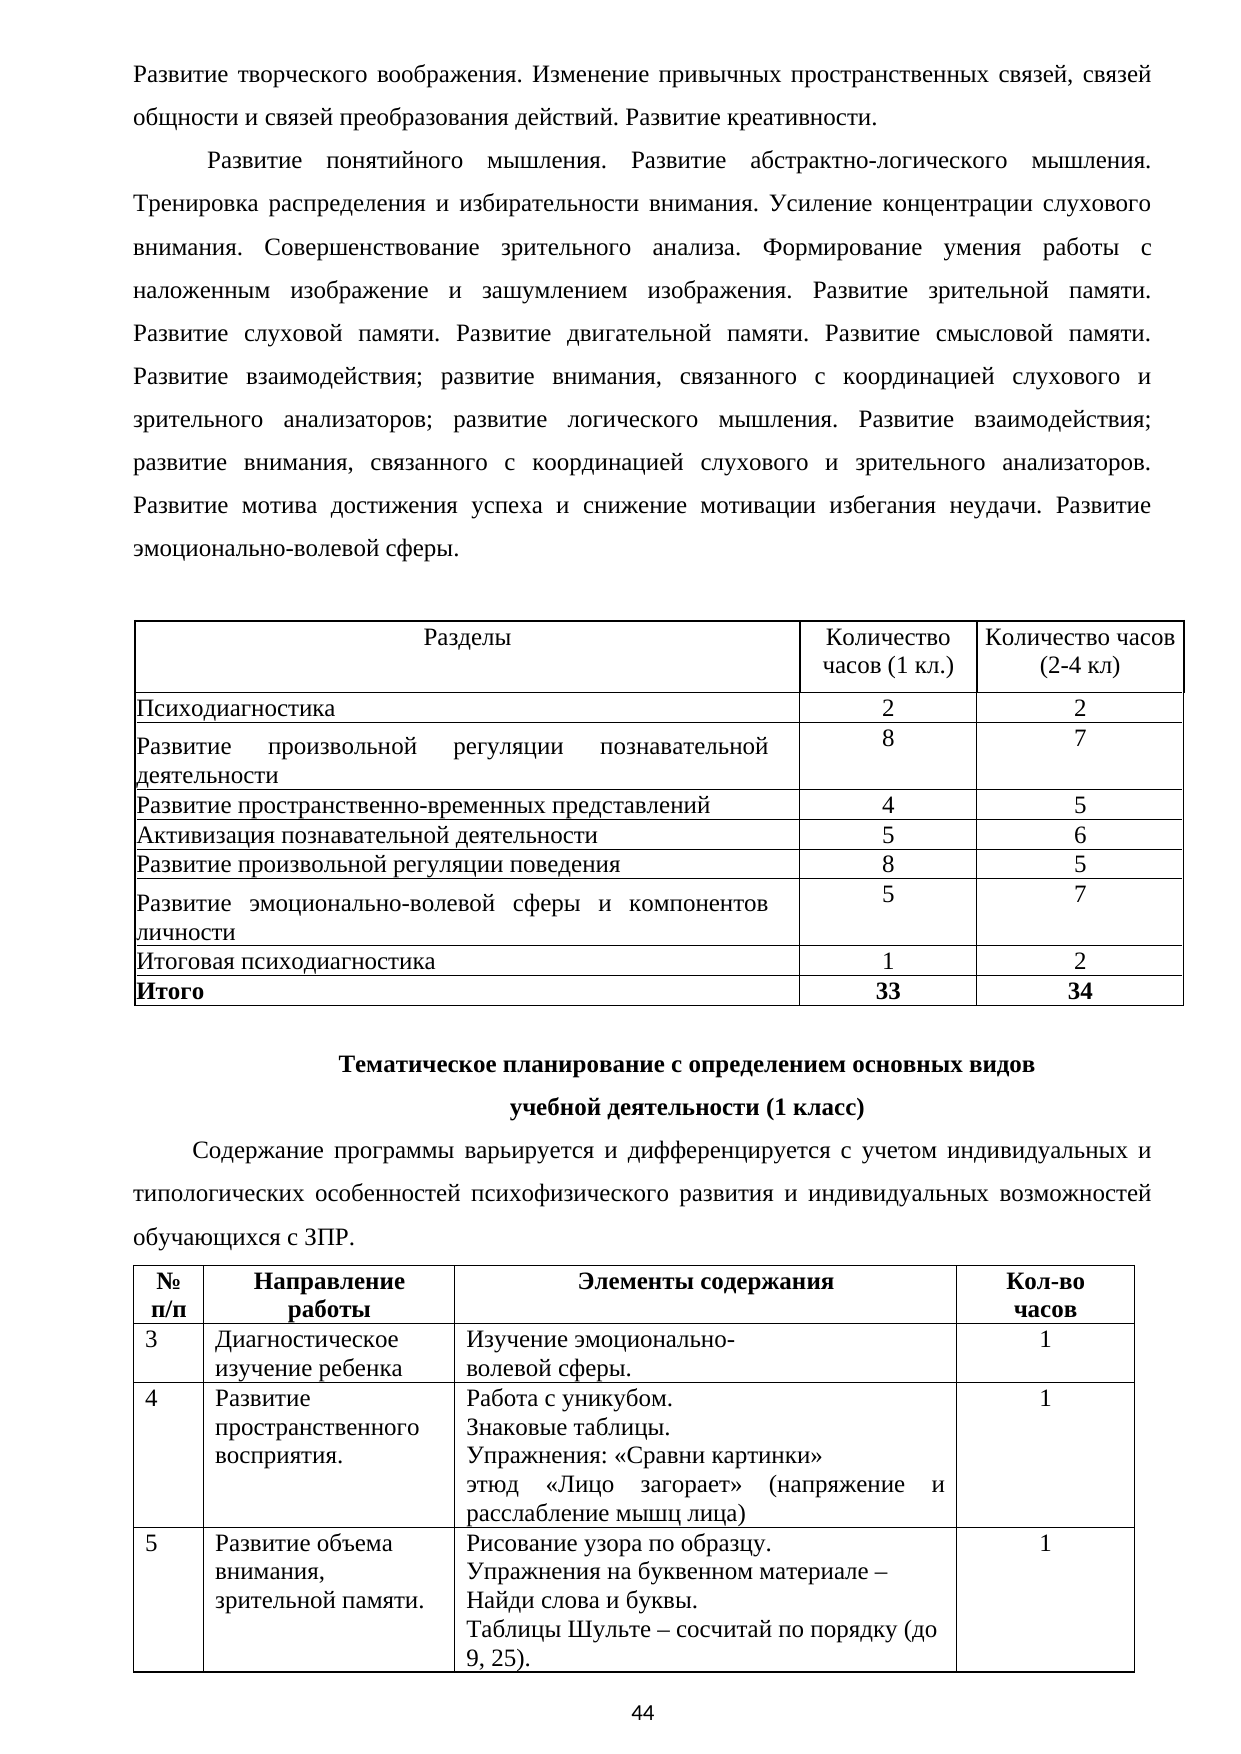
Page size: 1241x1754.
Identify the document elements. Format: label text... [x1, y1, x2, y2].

table_cell Итоговая психодиагностика [136, 946, 799, 975]
table_cell 7 [977, 878, 1183, 945]
table_cell Развитие произвольной регуляции поведения [136, 850, 799, 878]
table_cell 7 [977, 722, 1183, 789]
table_cell Активизация познавательной деятельности [136, 820, 799, 848]
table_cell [455, 1528, 956, 1671]
table_cell Изучение эмоционально- волевой сферы. [455, 1324, 956, 1382]
table_cell 1 [957, 1324, 1134, 1382]
table_cell 8 [800, 850, 976, 878]
text Развитие понятийного мышления. Развитие абстрактно-логического мышления. Тренировка распределения и избирательности внимания. Усиление концентрации слухового внимания. Совершенствование зрительного анализа. Формирование умения работы с наложенным изображение и зашумлением изображения. Развитие зрительной памяти. Развитие слуховой памяти. Развитие двигательной памяти. Развитие смысловой памяти. Развитие взаимодействия; развитие внимания, связанного с координацией слухового и зрительного анализаторов; развитие логического мышления. Развитие взаимодействия; развитие внимания, связанного с координацией слухового и зрительного анализаторов. Развитие мотива достижения успеха и снижение мотивации избегания неудачи. Развитие эмоционально-волевой сферы. [133, 145, 1152, 562]
table_cell Развитие пространственного восприятия. [204, 1383, 454, 1527]
table_cell 2 [977, 945, 1183, 975]
table_cell 8 [800, 723, 976, 789]
table_cell Развитие эмоционально-волевой сферы и компонентов личности [136, 879, 799, 945]
text Тематическое планирование с определением основных видов [133, 1049, 1152, 1078]
table_header Количество часов (2-4 кл) [978, 622, 1183, 692]
table_cell 34 [977, 975, 1183, 1005]
table_cell 6 [977, 819, 1183, 848]
table_cell 4 [134, 1383, 203, 1527]
table_cell 5 [134, 1528, 203, 1671]
table_cell Развитие произвольной регуляции познавательной деятельности [136, 723, 799, 789]
table_cell Диагностическое изучение ребенка [204, 1324, 454, 1382]
table_cell Психодиагностика [136, 693, 799, 722]
table_cell 5 [977, 789, 1183, 819]
table_cell 5 [800, 879, 976, 945]
table_header Количество часов (1 кл.) [801, 622, 976, 692]
table_header № п/п [134, 1266, 203, 1323]
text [133, 59, 1152, 131]
table_cell 4 [800, 790, 976, 819]
text учебной деятельности (1 класс) [133, 1092, 1152, 1121]
table_cell 3 [134, 1324, 203, 1382]
table_cell Работа с уникубом. Знаковые таблицы. Упражнения: «Сравни картинки» этюд «Лицо загорает» (напряжение и расслабление мышц лица) [455, 1383, 956, 1527]
table_header Кол-во часов [957, 1266, 1134, 1323]
table_cell 2 [977, 692, 1183, 722]
table_cell 1 [957, 1528, 1134, 1671]
text Содержание программы варьируется и дифференцируется с учетом индивидуальных и типологических особенностей психофизического развития и индивидуальных возможностей обучающихся с ЗПР. [133, 1135, 1152, 1250]
table_cell 2 [800, 693, 976, 722]
table_cell 5 [800, 820, 976, 848]
table_header Разделы [136, 622, 799, 692]
table_cell Итого [136, 976, 799, 1005]
table_cell 1 [800, 946, 976, 975]
table_header Элементы содержания [455, 1266, 956, 1323]
table_cell 5 [977, 849, 1183, 878]
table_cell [204, 1528, 454, 1671]
table_cell 1 [957, 1383, 1134, 1527]
table_cell 33 [800, 976, 976, 1005]
table_header Направление работы [204, 1266, 454, 1323]
table_cell Развитие пространственно-временных представлений [136, 790, 799, 819]
